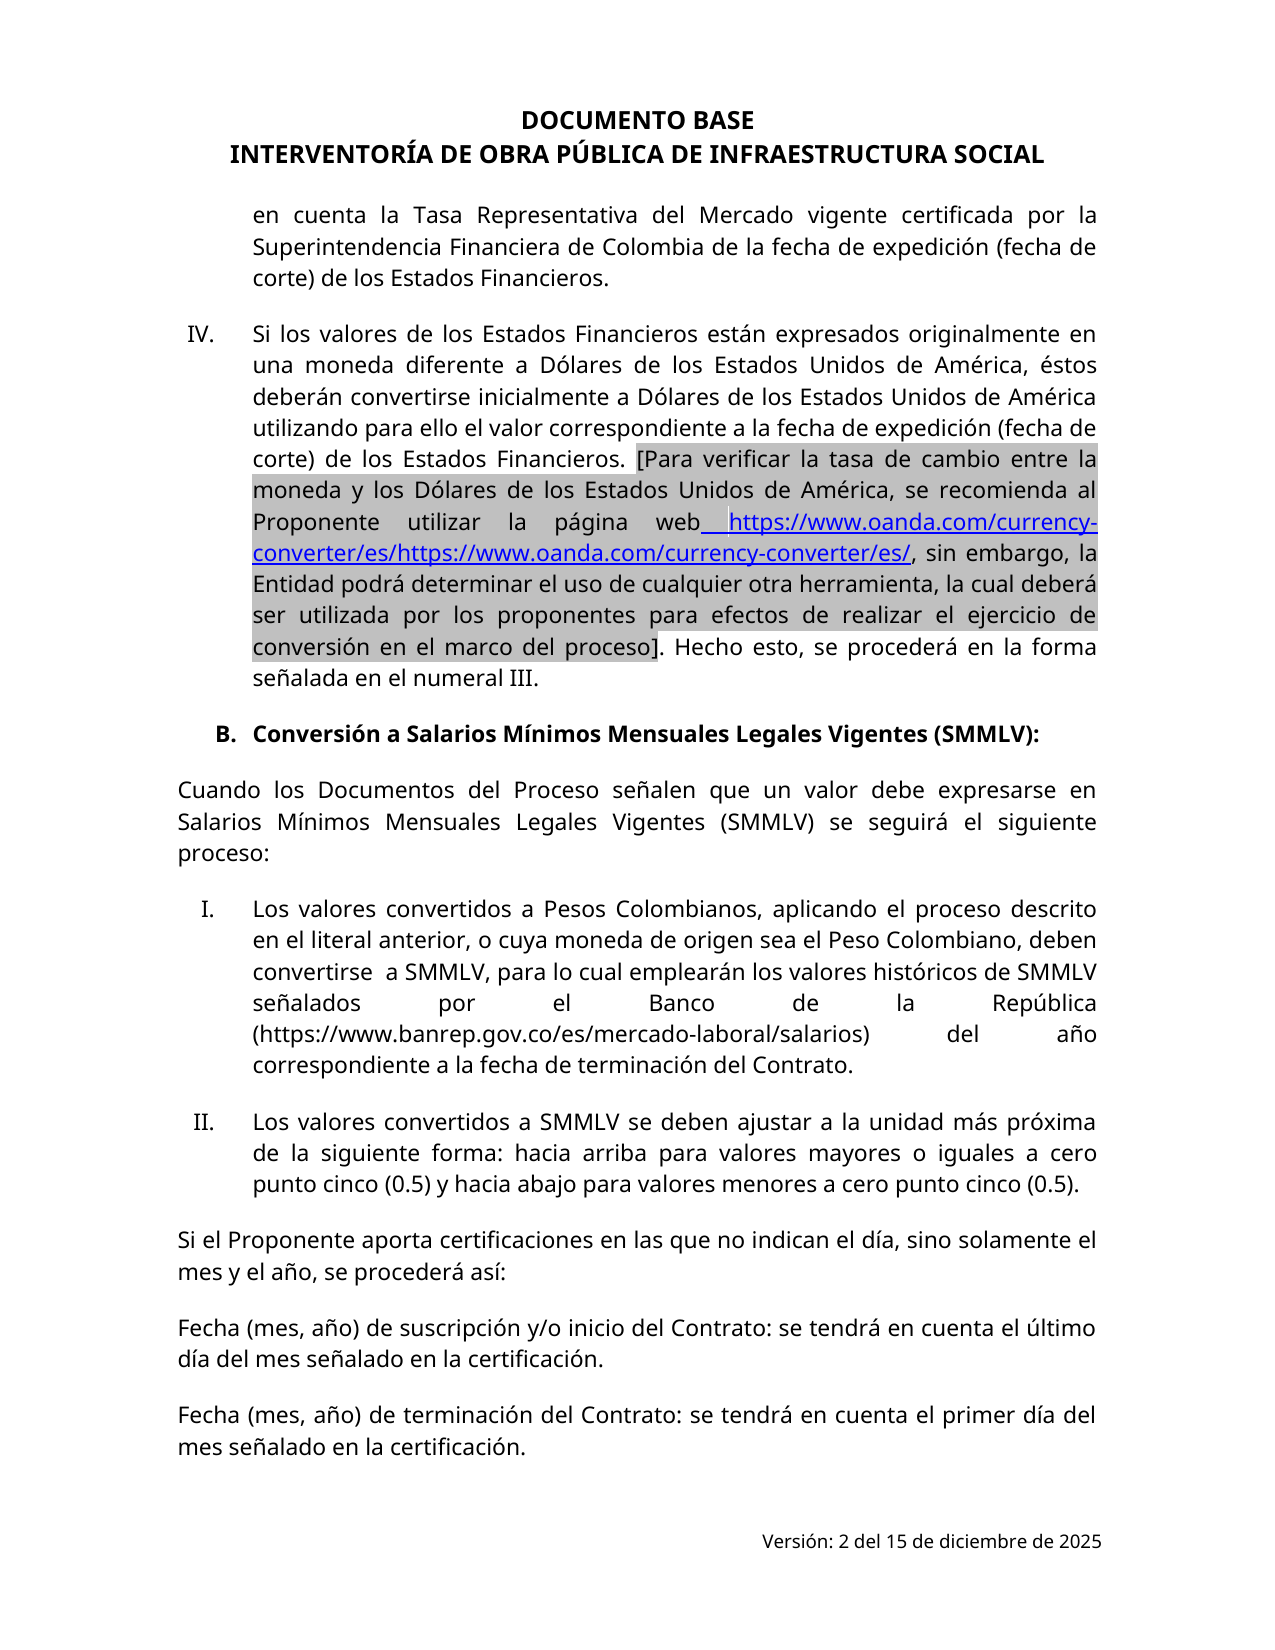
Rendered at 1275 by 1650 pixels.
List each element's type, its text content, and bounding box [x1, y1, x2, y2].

list Los valores convertidos a SMMLV se deben ajustar a la unidad más próxima de la siguiente forma: hacia arriba para valores mayores o iguales a cero punto cinco (0.5) y hacia abajo para valores menores a cero punto cinco (0.5). [215, 1106, 1098, 1199]
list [215, 199, 1098, 293]
list Conversión a Salarios Mínimos Mensuales Legales Vigentes (SMMLV): [215, 718, 1098, 749]
list Los valores convertidos a Pesos Colombianos, aplicando el proceso descrito en el literal anterior, o cuya moneda de origen sea el Peso Colombiano, deben convertirse a SMMLV, para lo cual emplearán los valores históricos de SMMLV señalados por el Banco de la República (https://www.banrep.gov.co/es/mercado-laboral/salarios) del año correspondiente a la fecha de terminación del Contrato. [215, 893, 1098, 1081]
text Cuando los Documentos del Proceso señalen que un valor debe expresarse en Salarios Mínimos Mensuales Legales Vigentes (SMMLV) se seguirá el siguiente proceso: [177, 774, 1098, 868]
list Si los valores de los Estados Financieros están expresados originalmente en una moneda diferente a Dólares de los Estados Unidos de América, éstos deberán convertirse inicialmente a Dólares de los Estados Unidos de América utilizando para ello el valor correspondiente a la fecha de expedición (fecha de corte) de los Estados Financieros. [Para verificar la tasa de cambio entre la moneda y los Dólares de los Estados Unidos de América, se recomienda al Proponente utilizar la página web https://www.oanda.com/currency-converter/es/https://www.oanda.com/currency-converter/es/, sin embargo, la Entidad podrá determinar el uso de cualquier otra herramienta, la cual deberá ser utilizada por los proponentes para efectos de realizar el ejercicio de conversión en el marco del proceso]. Hecho esto, se procederá en la forma señalada en el numeral III. [215, 318, 1098, 693]
text Si el Proponente aporta certificaciones en las que no indican el día, sino solamente el mes y el año, se procederá así: [177, 1224, 1098, 1287]
text Fecha (mes, año) de suscripción y/o inicio del Contrato: se tendrá en cuenta el último día del mes señalado en la certificación. [177, 1312, 1098, 1374]
text Fecha (mes, año) de terminación del Contrato: se tendrá en cuenta el primer día del mes señalado en la certificación. [177, 1399, 1098, 1462]
